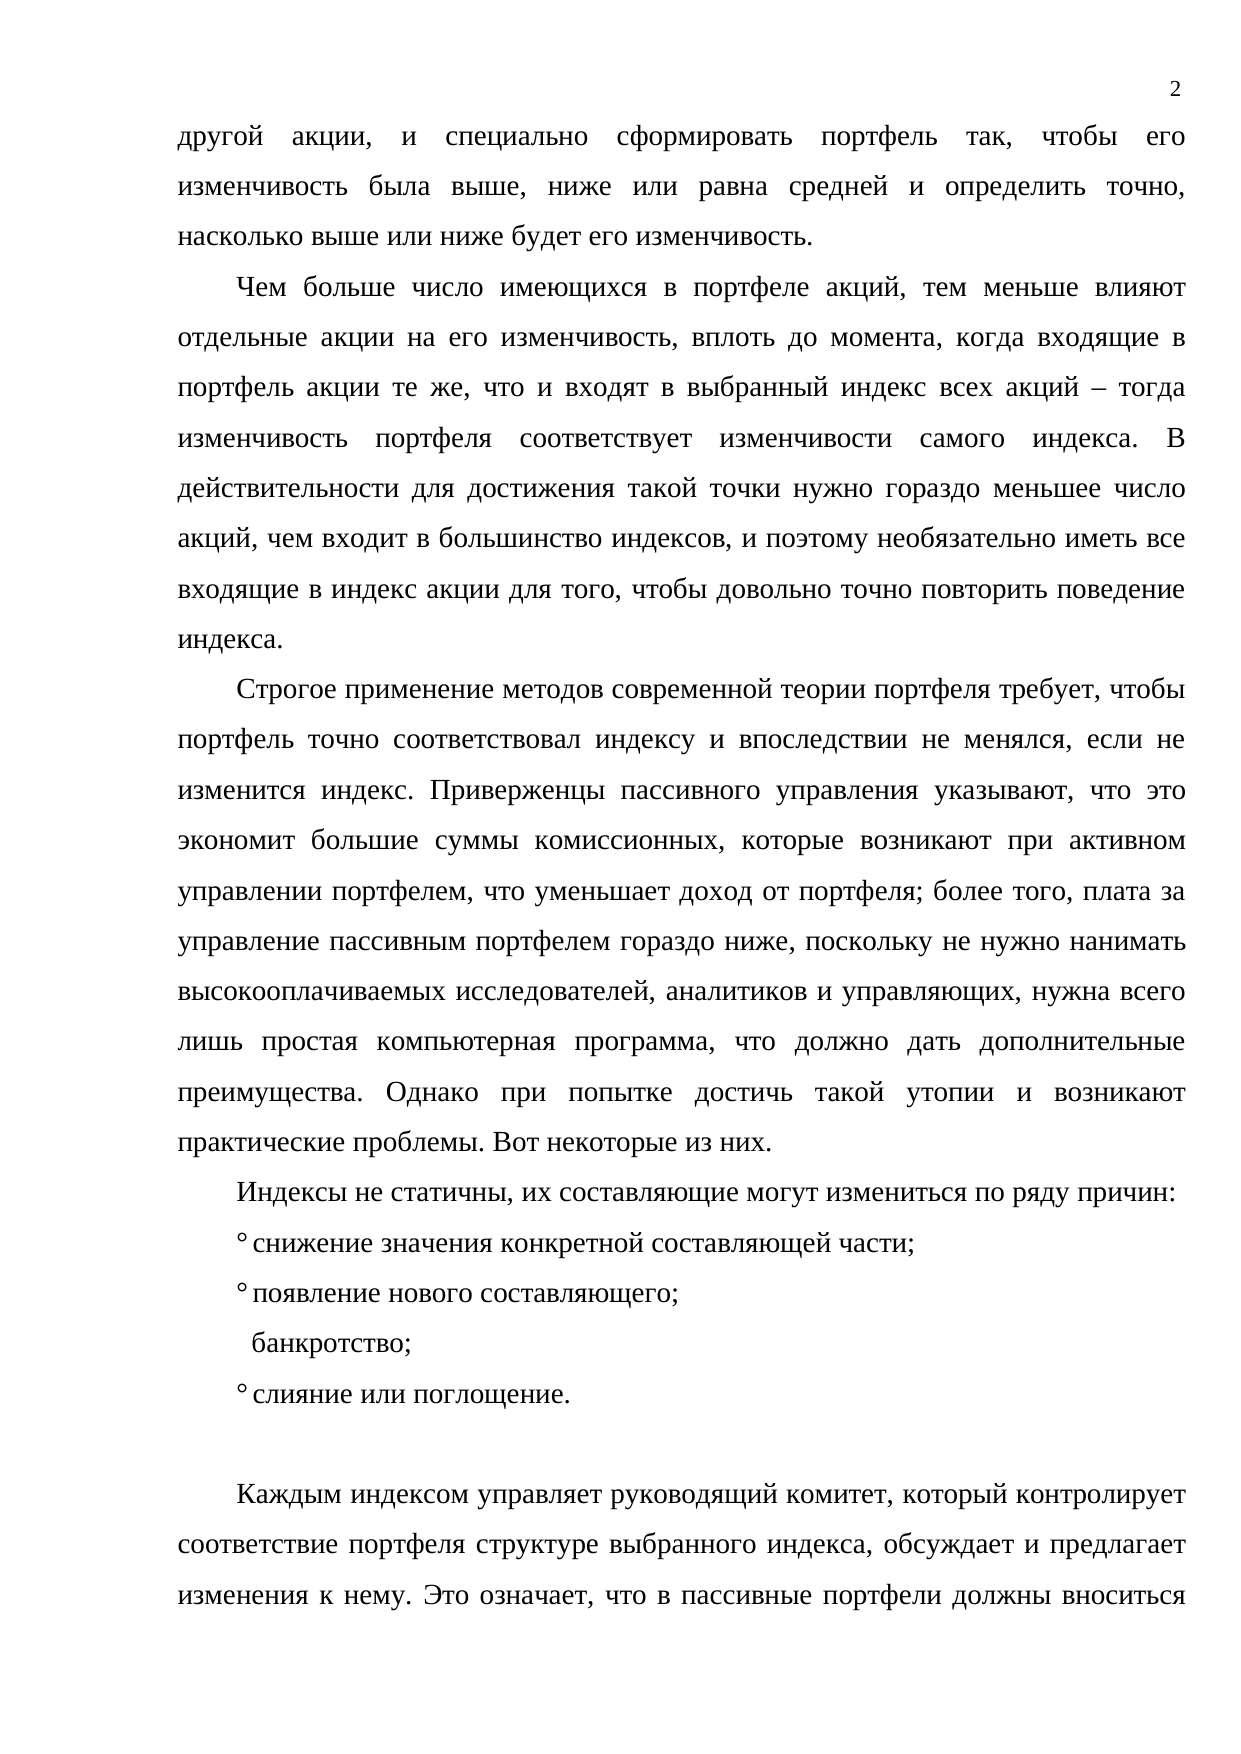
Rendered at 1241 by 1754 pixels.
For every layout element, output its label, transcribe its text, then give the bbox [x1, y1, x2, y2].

text Индексы не статичны, их составляющие могут измениться по ряду причин: [177, 1175, 1186, 1208]
text ° снижение значения конкретной составляющей части; [177, 1225, 1186, 1258]
text Строгое применение методов современной теории портфеля требует, чтобы портфель точно соответствовал индексу и впоследствии не менялся, если не изменится индекс. Приверженцы пассивного управления указывают, что это экономит большие суммы комиссионных, которые возникают при активном управлении портфелем, что уменьшает доход от портфеля; более того, плата за управление пассивным портфелем гораздо ниже, поскольку не нужно нанимать высокооплачиваемых исследователей, аналитиков и управляющих, нужна всего лишь простая компьютерная программа, что должно дать дополнительные преимущества. Однако при попытке достичь такой утопии и возникают практические проблемы. Вот некоторые из них. [177, 672, 1186, 1158]
text ° появление нового составляющего; [177, 1275, 1186, 1309]
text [177, 118, 1186, 252]
text банкротство; [177, 1326, 1186, 1359]
text ° слияние или поглощение. [177, 1376, 1186, 1409]
text Чем больше число имеющихся в портфеле акций, тем меньше влияют отдельные акции на его изменчивость, вплоть до момента, когда входящие в портфель акции те же, что и входят в выбранный индекс всех акций – тогда изменчивость портфеля соответствует изменчивости самого индекса. В действительности для достижения такой точки нужно гораздо меньшее число акций, чем входит в большинство индексов, и поэтому необязательно иметь все входящие в индекс акции для того, чтобы довольно точно повторить поведение индекса. [177, 269, 1186, 655]
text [177, 1477, 1186, 1611]
